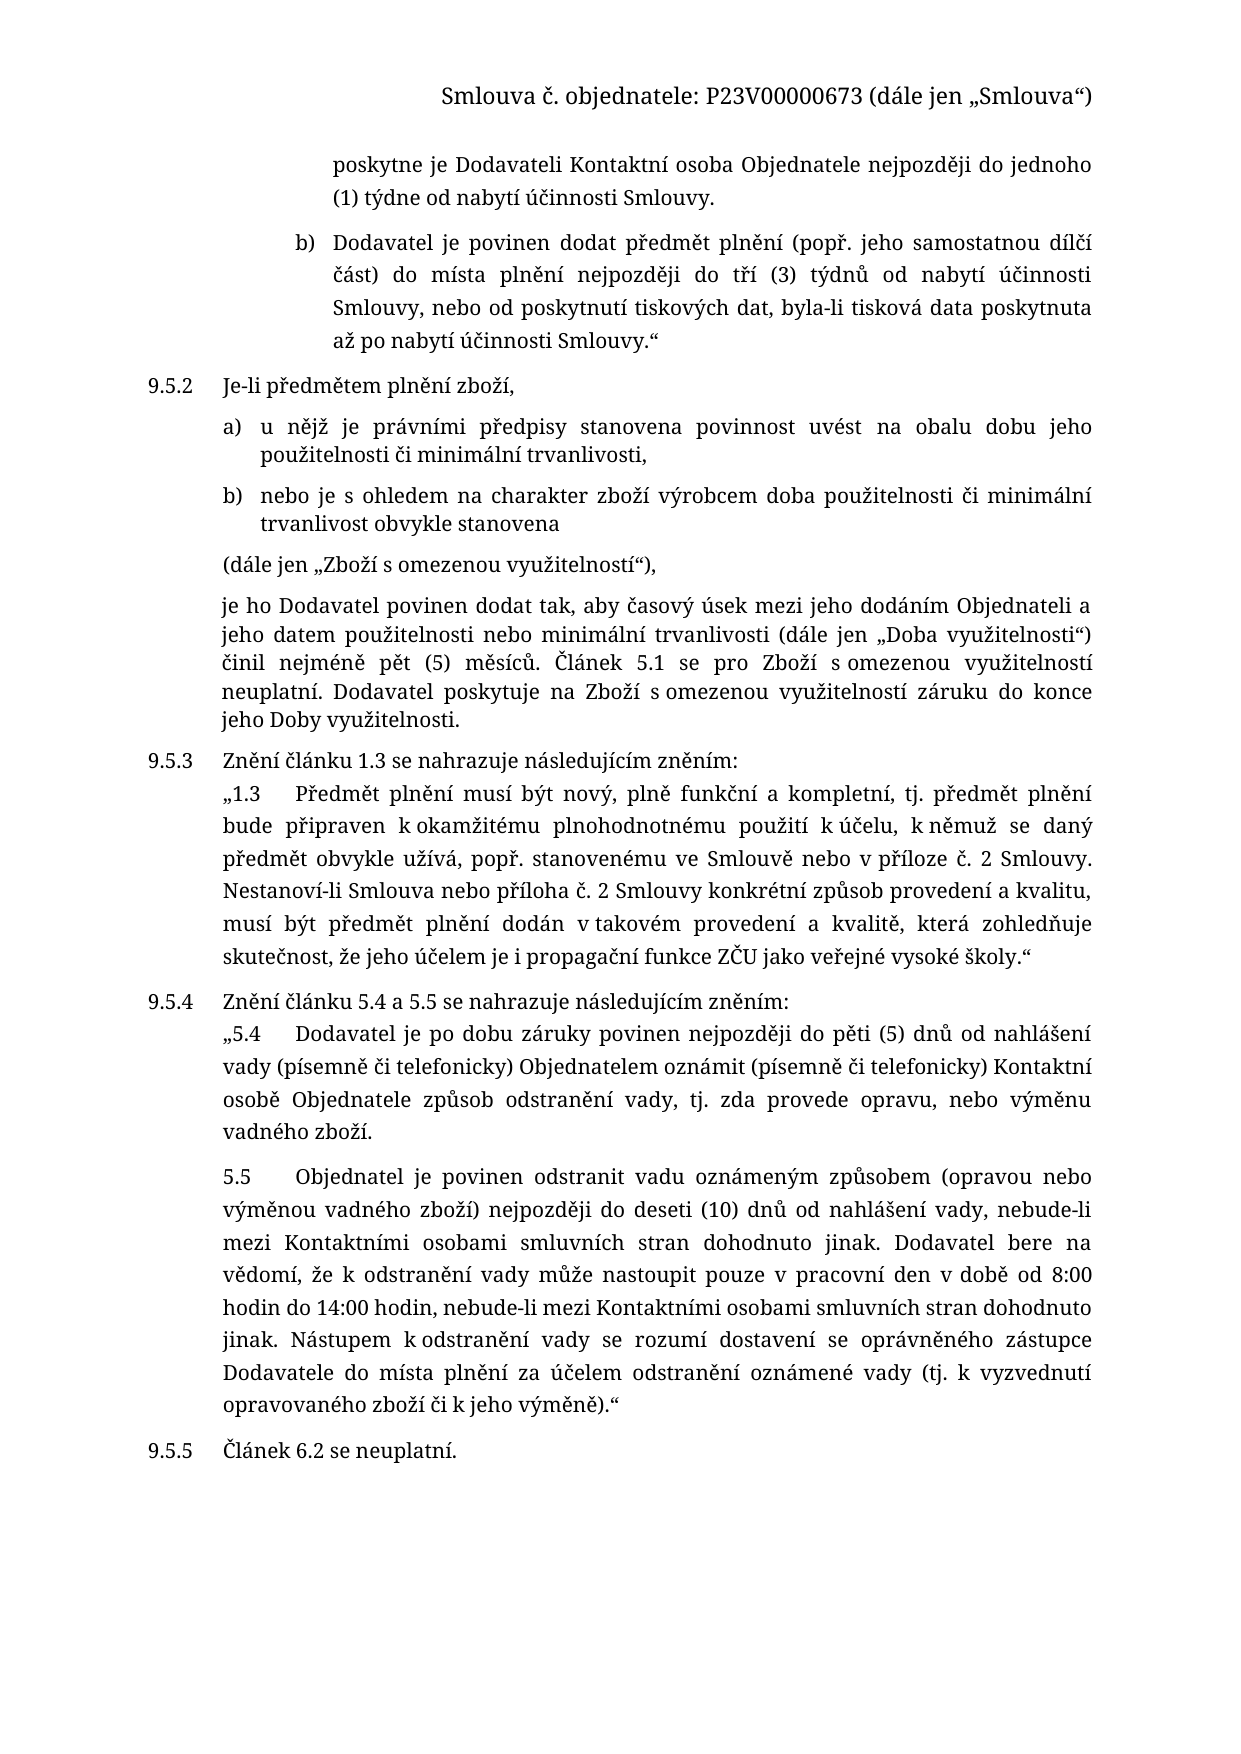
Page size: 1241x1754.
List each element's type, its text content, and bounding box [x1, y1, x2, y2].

list „5.4 Dodavatel je po dobu záruky povinen nejpozději do pěti (5) dnů od nahlášení vady (písemně či telefonicky) Objednatelem oznámit (písemně či telefonicky) Kontaktní osobě Objednatele způsob odstranění vady, tj. zda provede opravu, nebo výměnu vadného zboží. [223, 1019, 1093, 1146]
list nebo je s ohledem na charakter zboží výrobcem doba použitelnosti či minimální trvanlivost obvykle stanovena [223, 481, 1093, 538]
list 5.5 Objednatel je povinen odstranit vadu oznámeným způsobem (opravou nebo výměnou vadného zboží) nejpozději do deseti (10) dnů od nahlášení vady, nebude-li mezi Kontaktními osobami smluvních stran dohodnuto jinak. Dodavatel bere na vědomí, že k odstranění vady může nastoupit pouze v pracovní den v době od 8:00 hodin do 14:00 hodin, nebude-li mezi Kontaktními osobami smluvních stran dohodnuto jinak. Nástupem k odstranění vady se rozumí dostavení se oprávněného zástupce Dodavatele do místa plnění za účelem odstranění oznámené vady (tj. k vyzvednutí opravovaného zboží či k jeho výměně).“ [223, 1162, 1093, 1419]
list u nějž je právními předpisy stanovena povinnost uvést na obalu dobu jeho použitelnosti či minimální trvanlivosti, [223, 412, 1093, 469]
list Je-li předmětem plnění zboží, [148, 371, 1093, 399]
list Znění článku 5.4 a 5.5 se nahrazuje následujícím zněním: [148, 987, 1093, 1015]
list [295, 150, 1093, 211]
list „1.3 Předmět plnění musí být nový, plně funkční a kompletní, tj. předmět plnění bude připraven k okamžitému plnohodnotnému použití k účelu, k němuž se daný předmět obvykle užívá, popř. stanovenému ve Smlouvě nebo v příloze č. 2 Smlouvy. Nestanoví-li Smlouva nebo příloha č. 2 Smlouvy konkrétní způsob provedení a kvalitu, musí být předmět plnění dodán v takovém provedení a kvalitě, která zohledňuje skutečnost, že jeho účelem je i propagační funkce ZČU jako veřejné vysoké školy.“ [223, 779, 1093, 970]
text (dále jen „Zboží s omezenou využitelností“), [223, 551, 1093, 579]
text je ho Dodavatel povinen dodat tak, aby časový úsek mezi jeho dodáním Objednateli a jeho datem použitelnosti nebo minimální trvanlivosti (dále jen „Doba využitelnosti“) činil nejméně pět (5) měsíců. Článek 5.1 se pro Zboží s omezenou využitelností neuplatní. Dodavatel poskytuje na Zboží s omezenou využitelností záruku do konce jeho Doby využitelnosti. [221, 591, 1093, 734]
list Znění článku 1.3 se nahrazuje následujícím zněním: [148, 746, 1093, 774]
list Článek 6.2 se neuplatní. [148, 1436, 1093, 1464]
list Dodavatel je povinen dodat předmět plnění (popř. jeho samostatnou dílčí část) do místa plnění nejpozději do tří (3) týdnů od nabytí účinnosti Smlouvy, nebo od poskytnutí tiskových dat, byla-li tisková data poskytnuta až po nabytí účinnosti Smlouvy.“ [295, 228, 1093, 354]
